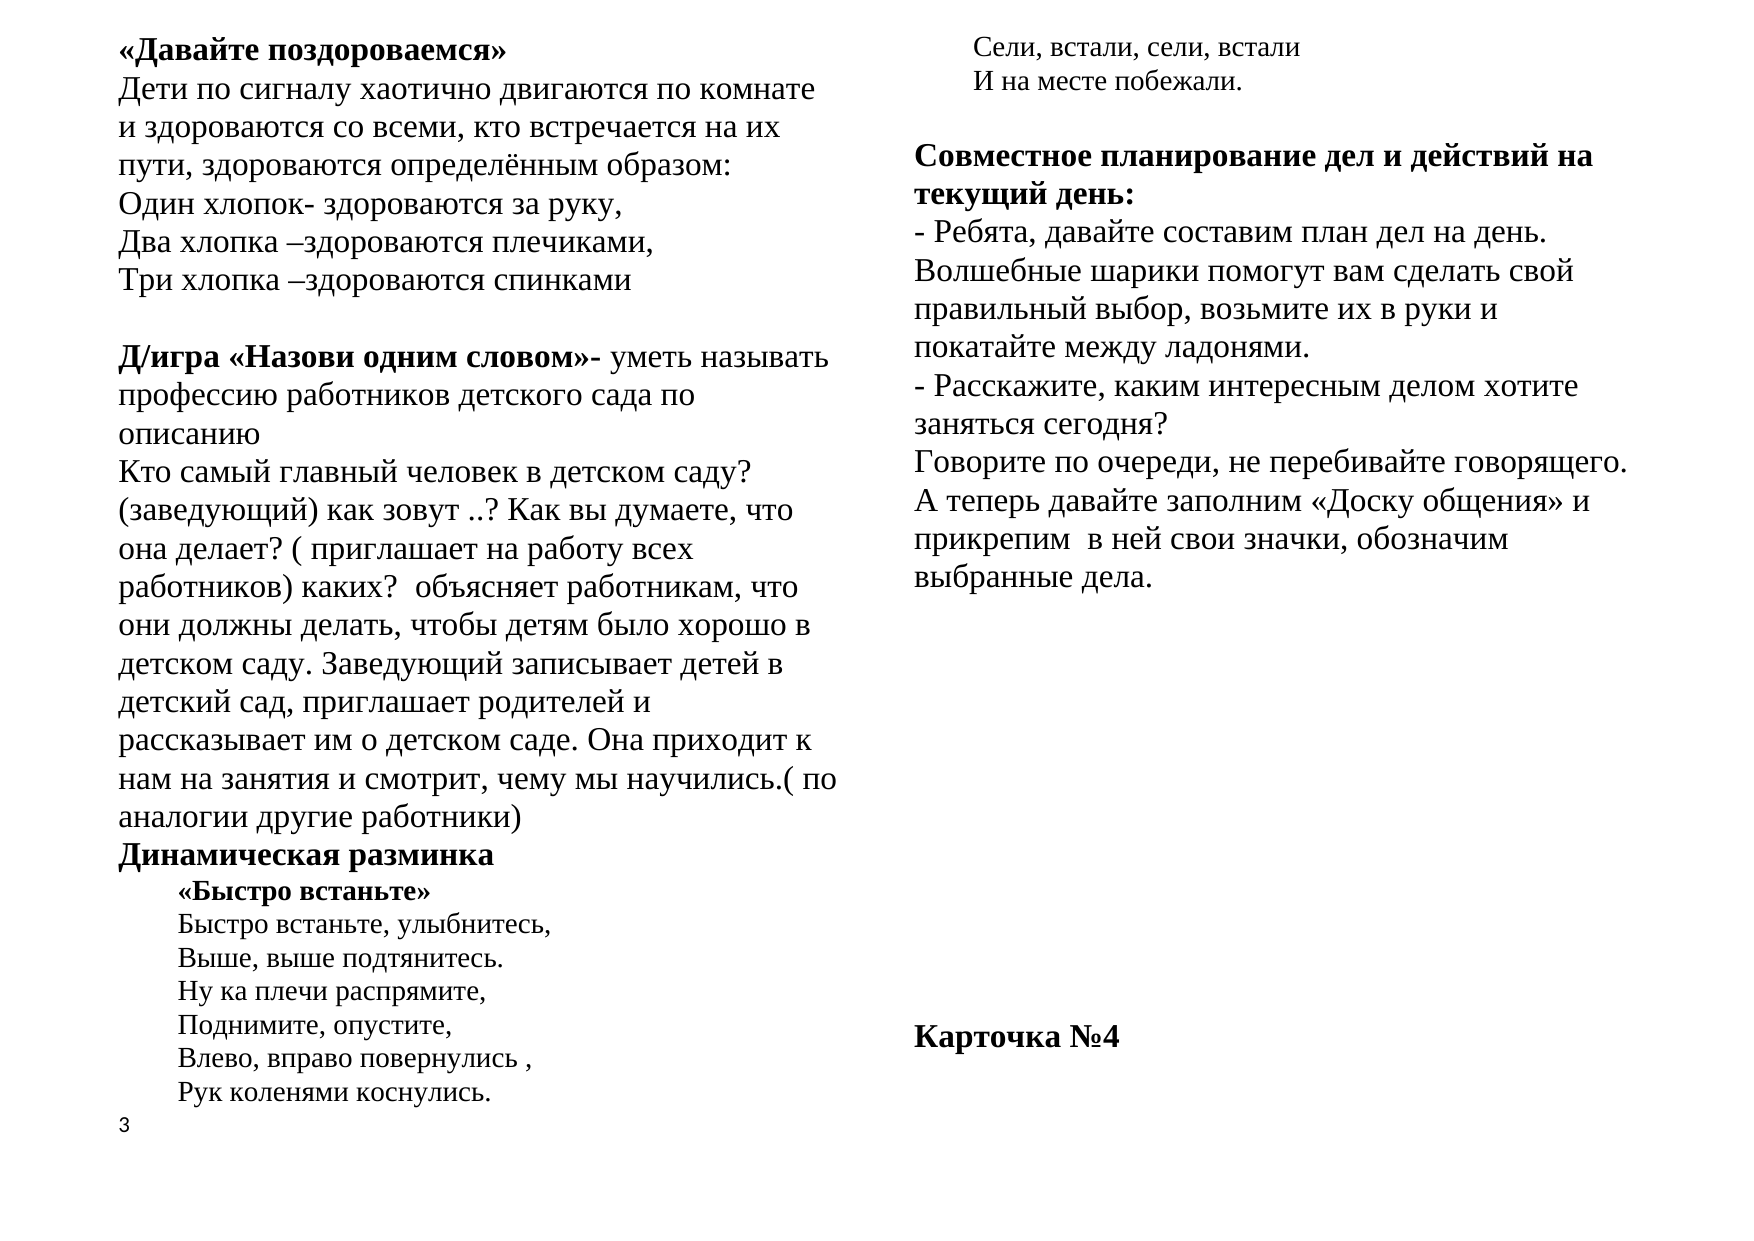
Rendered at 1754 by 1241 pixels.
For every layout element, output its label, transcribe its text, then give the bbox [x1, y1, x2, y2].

text - Ребята, давайте составим план дел на день. Волшебные шарики помогут вам сделать свой правильный выбор, возьмите их в руки и покатайте между ладонями. [914, 212, 1636, 365]
text Динамическая разминка [118, 834, 840, 873]
text Сели, встали, сели, встали [914, 29, 1636, 63]
text Дети по сигналу хаотично двигаются по комнате и здороваются со всеми, кто встречается на их пути, здороваются определённым образом: [118, 68, 840, 183]
text Влево, вправо повернулись , [118, 1041, 840, 1074]
text Ну ка плечи распрямите, [118, 973, 840, 1007]
text Быстро встаньте, улыбнитесь, [118, 906, 840, 940]
text - Расскажите, каким интересным делом хотите заняться сегодня? [914, 365, 1636, 442]
text Д/игра «Назови одним словом»- уметь называть профессию работников детского сада по описанию [118, 336, 840, 451]
text Совместное планирование дел и действий на текущий день: [914, 135, 1636, 212]
text «Давайте поздороваемся» [118, 29, 840, 68]
text Поднимите, опустите, [118, 1007, 840, 1041]
text Один хлопок- здороваются за руку, [118, 183, 840, 221]
text Два хлопка –здороваются плечиками, [118, 221, 840, 259]
text «Быстро встаньте» [118, 873, 840, 906]
text И на месте побежали. [914, 63, 1636, 97]
text Рук коленями коснулись. [118, 1074, 840, 1108]
text Выше, выше подтянитесь. [118, 940, 840, 973]
text Три хлопка –здороваются спинками [118, 259, 840, 298]
text Кто самый главный человек в детском саду? (заведующий) как зовут ..? Как вы думаете, что она делает? ( приглашает на работу всех работников) каких? объясняет работникам, что они должны делать, чтобы детям было хорошо в детском саду. Заведующий записывает детей в детский сад, приглашает родителей и рассказывает им о детском саде. Она приходит к нам на занятия и смотрит, чему мы научились.( по аналогии другие работники) [118, 451, 840, 834]
text Говорите по очереди, не перебивайте говорящего. [914, 442, 1636, 480]
text А теперь давайте заполним «Доску общения» и прикрепим в ней свои значки, обозначим выбранные дела. [914, 480, 1636, 595]
text Карточка №4 [914, 1017, 1636, 1055]
